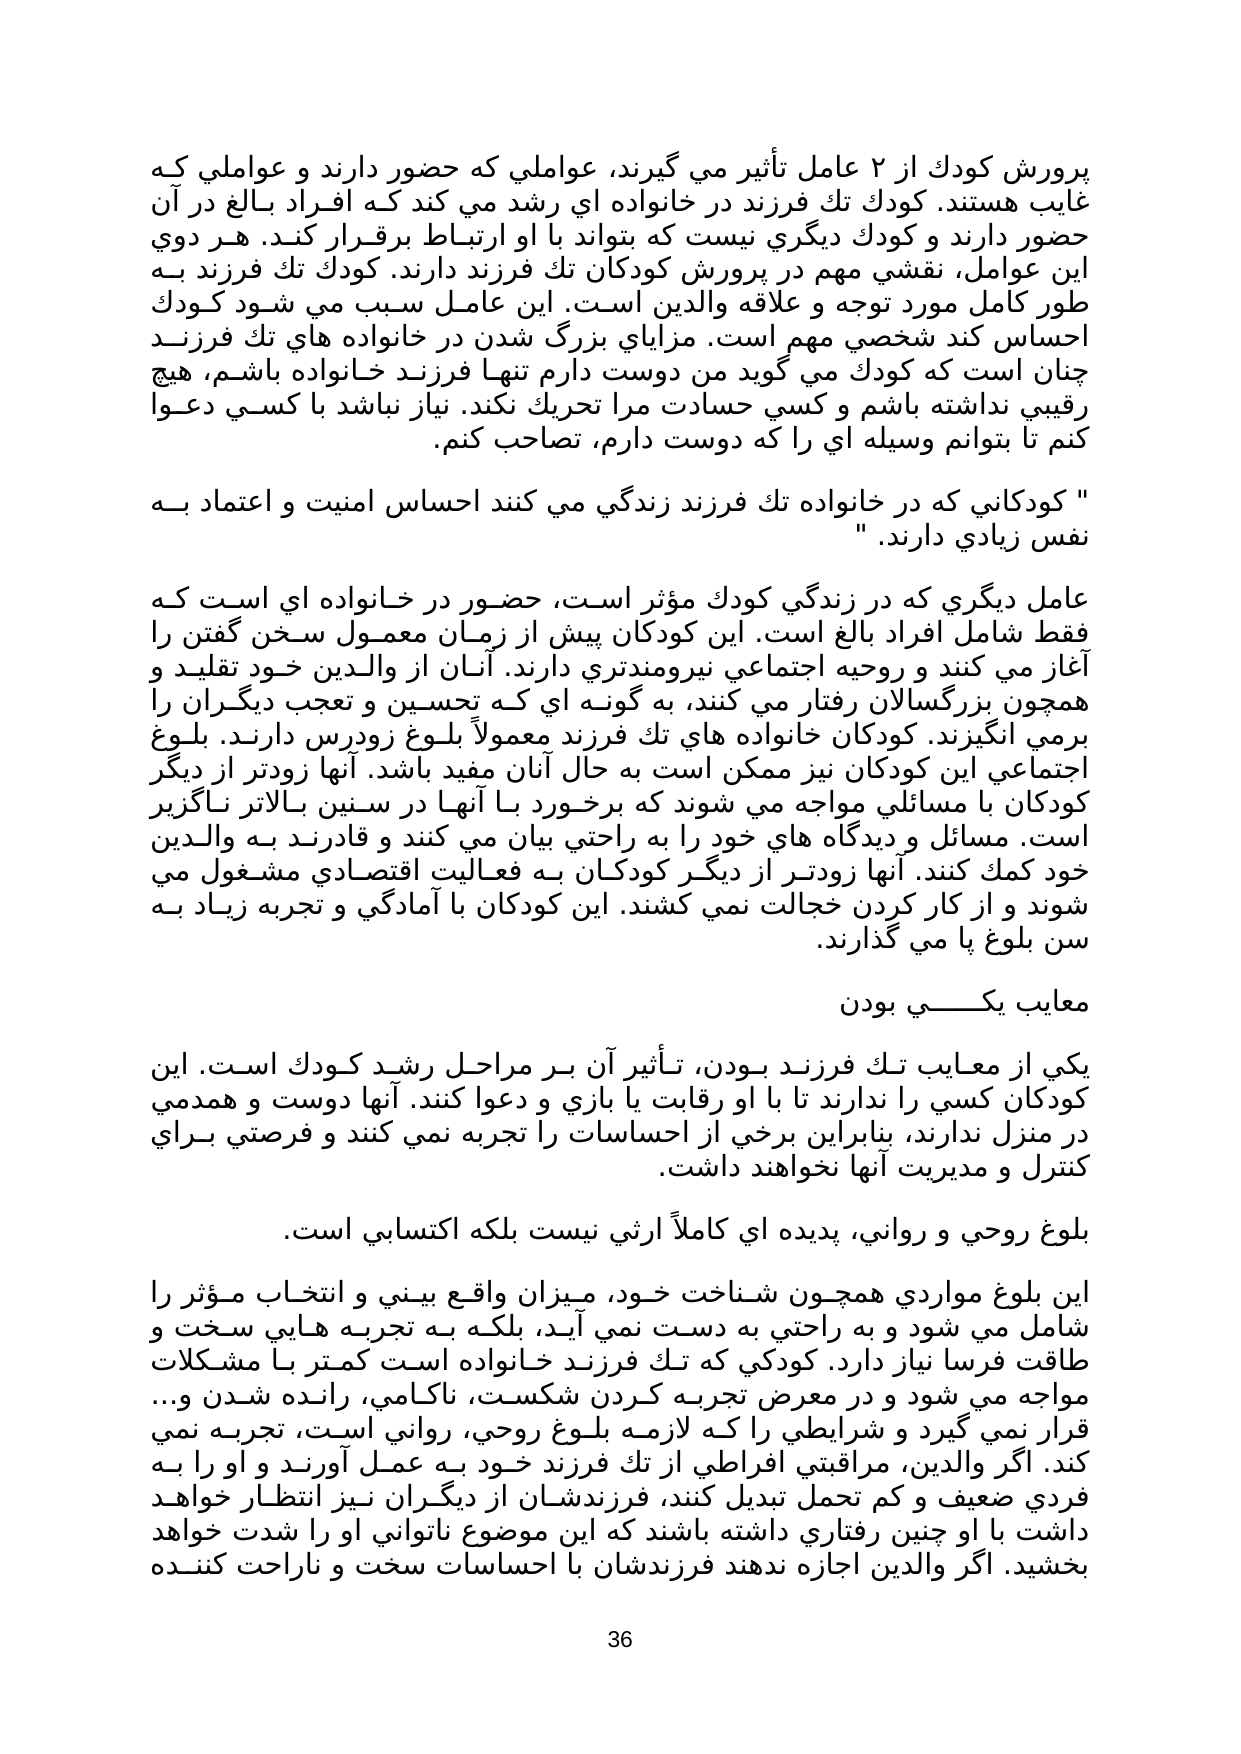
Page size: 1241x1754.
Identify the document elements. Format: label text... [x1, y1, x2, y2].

text معايب يكــــــي بودن [150, 984, 1090, 1018]
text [150, 1276, 1090, 1581]
text عامل ديگري كه در زندگي كودك مؤثر است، حضور در خانواده اي است كه فقط شامل افراد بالغ است. اين كودكان پيش از زمان معمول سخن گفتن را آغاز مي كنند و روحيه اجتماعي نيرومندتري دارند. آنان از والدين خود تقليد و همچون بزرگسالان رفتار مي كنند، به گونه اي كه تحسين و تعجب ديگران را برمي انگيزند. كودكان خانواده هاي تك فرزند معمولاً بلوغ زودرس دارند. بلوغ اجتماعي اين كودكان نيز ممكن است به حال آنان مفيد باشد. آنها زودتر از ديگر كودكان با مسائلي مواجه مي شوند كه برخورد با آنها در سنين بالاتر ناگزير است. مسائل و ديدگاه هاي خود را به راحتي بيان مي كنند و قادرند به والدين خود كمك كنند. آنها زودتر از ديگر كودكان به فعاليت اقتصادي مشغول مي شوند و از كار كردن خجالت نمي كشند. اين كودكان با آمادگي و تجربه زياد به سن بلوغ پا مي گذارند. [150, 582, 1090, 955]
text يكي از معايب تك فرزند بودن، تأثير آن بر مراحل رشد كودك است. اين كودكان كسي را ندارند تا با او رقابت يا بازي و دعوا كنند. آنها دوست و همدمي در منزل ندارند، بنابراين برخي از احساسات را تجربه نمي كنند و فرصتي براي كنترل و مديريت آنها نخواهند داشت. [150, 1048, 1090, 1183]
text " كودكاني كه در خانواده تك فرزند زندگي مي كنند احساس امنيت و اعتماد به نفس زيادي دارند. " [150, 485, 1090, 553]
text بلوغ روحي و رواني، پديده اي كاملاً ارثي نيست بلكه اكتسابي است. [150, 1213, 1090, 1247]
text پرورش كودك از ۲ عامل تأثير مي گيرند، عواملي كه حضور دارند و عواملي كه غايب هستند. كودك تك فرزند در خانواده اي رشد مي كند كه افراد بالغ در آن حضور دارند و كودك ديگري نيست كه بتواند با او ارتباط برقرار كند. هر دوي اين عوامل، نقشي مهم در پرورش كودكان تك فرزند دارند. كودك تك فرزند به طور كامل مورد توجه و علاقه والدين است. اين عامل سبب مي شود كودك احساس كند شخصي مهم است. مزاياي بزرگ شدن در خانواده هاي تك فرزند چنان است كه كودك مي گويد من دوست دارم تنها فرزند خانواده باشم، هيچ رقيبي نداشته باشم و كسي حسادت مرا تحريك نكند. نياز نباشد با كسي دعوا كنم تا بتوانم وسيله اي را كه دوست دارم، تصاحب كنم. [150, 150, 1090, 456]
